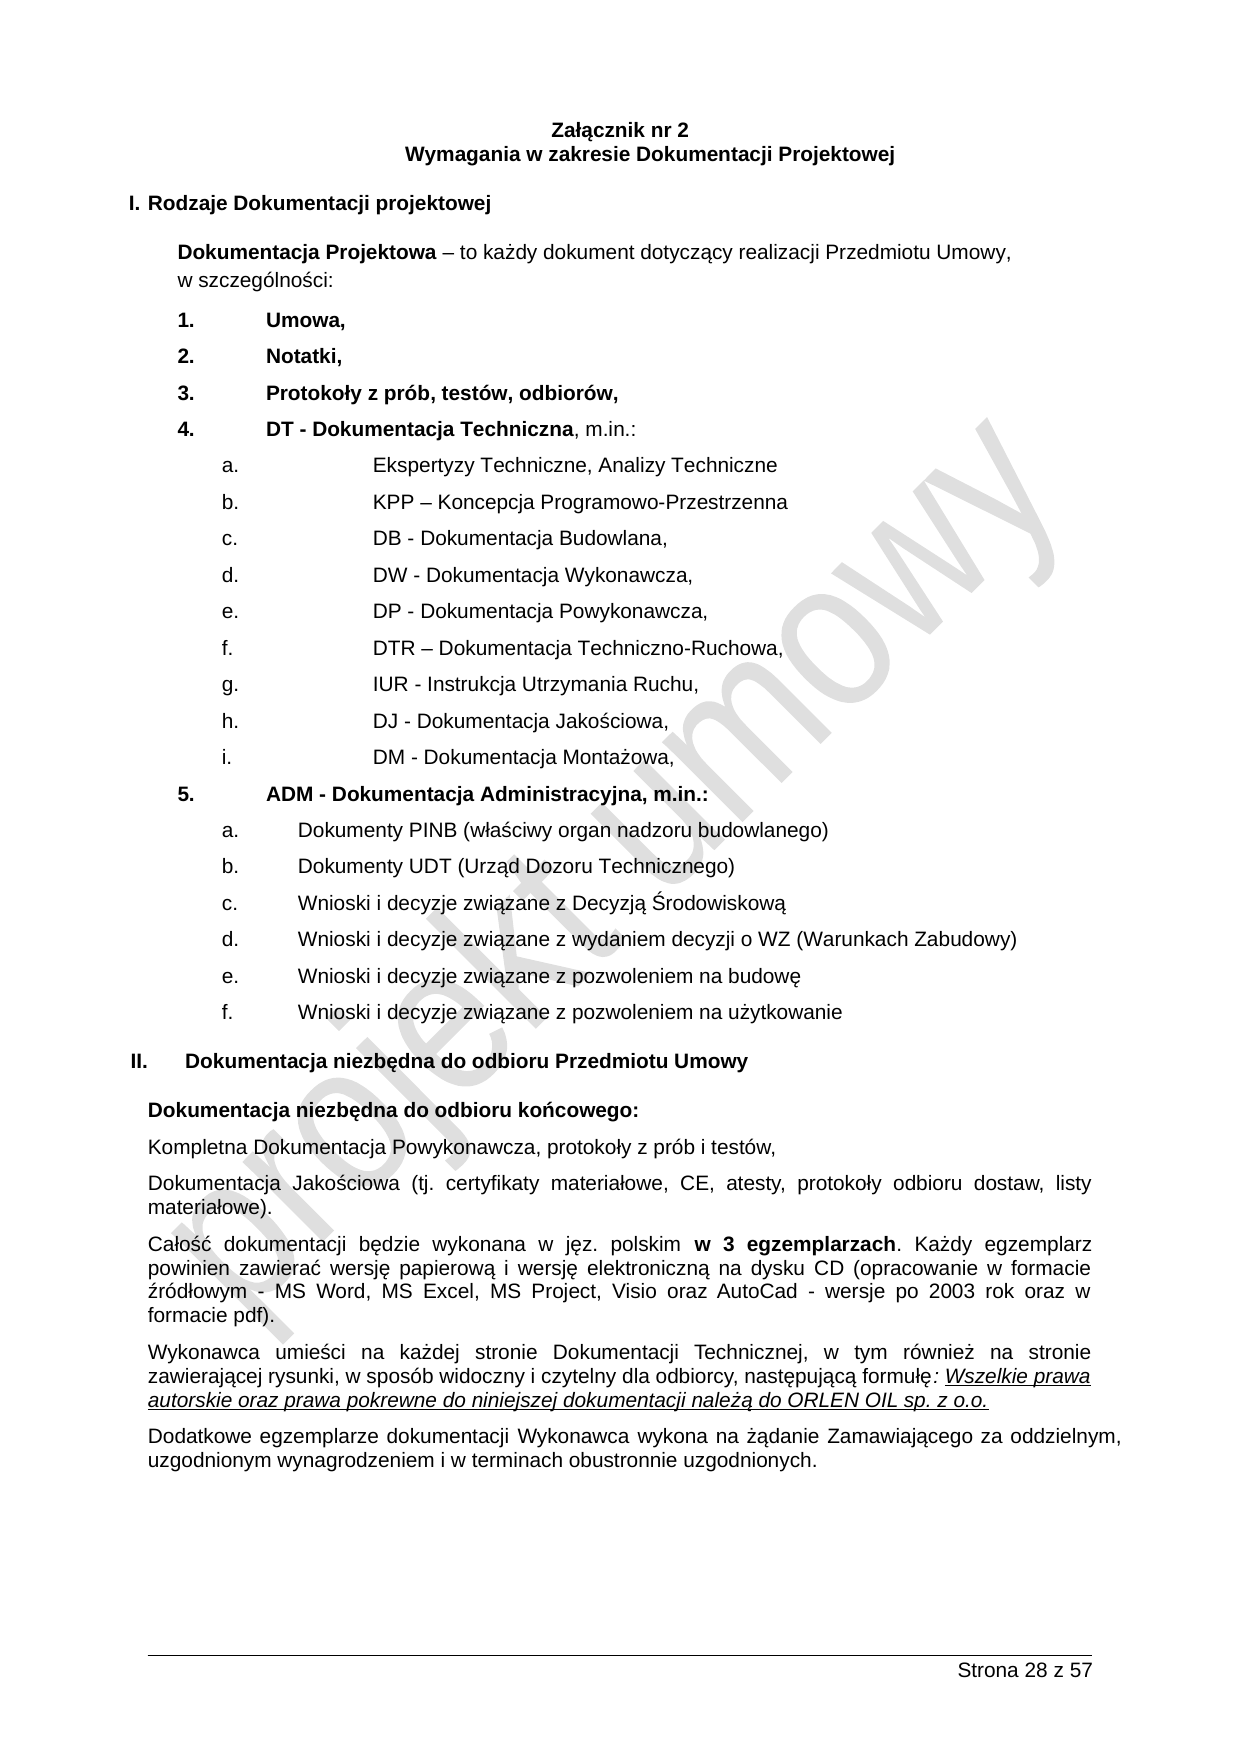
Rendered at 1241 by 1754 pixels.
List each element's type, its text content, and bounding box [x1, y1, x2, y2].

list DW - Dokumentacja Wykonawcza, [222, 563, 1092, 587]
list DM - Dokumentacja Montażowa, [222, 745, 1092, 769]
list Dokumenty PINB (właściwy organ nadzoru budowlanego) [222, 818, 1092, 842]
list ADM - Dokumentacja Administracyjna, m.in.: [177, 781, 1092, 805]
list KPP – Koncepcja Programowo-Przestrzenna [222, 490, 1092, 514]
list Dokumenty UDT (Urząd Dozoru Technicznego) [222, 854, 1092, 878]
list Umowa, [177, 307, 1092, 331]
list Wnioski i decyzje związane z Decyzją Środowiskową [222, 891, 1092, 915]
list DT - Dokumentacja Techniczna, m.in.: [177, 417, 1092, 441]
text Dokumentacja Jakościowa (tj. certyfikaty materiałowe, CE, atesty, protokoły odbioru dostaw, listy materiałowe). [148, 1171, 1092, 1219]
list Wnioski i decyzje związane z pozwoleniem na budowę [222, 964, 1092, 988]
text Kompletna Dokumentacja Powykonawcza, protokoły z prób i testów, [148, 1134, 1092, 1158]
list DP - Dokumentacja Powykonawcza, [222, 599, 1092, 623]
text Dokumentacja Projektowa – to każdy dokument dotyczący realizacji Przedmiotu Umowy, w szczególności: [177, 240, 1092, 291]
list Wnioski i decyzje związane z wydaniem decyzji o WZ (Warunkach Zabudowy) [222, 927, 1092, 951]
list DB - Dokumentacja Budowlana, [222, 526, 1092, 550]
list IUR - Instrukcja Utrzymania Ruchu, [222, 672, 1092, 696]
list Ekspertyzy Techniczne, Analizy Techniczne [222, 453, 1092, 477]
text Dokumentacja niezbędna do odbioru końcowego: [148, 1098, 1092, 1122]
text Całość dokumentacji będzie wykonana w jęz. polskim w 3 egzemplarzach. Każdy egzemplarz powinien zawierać wersję papierową i wersję elektroniczną na dysku CD (opracowanie w formacie źródłowym - MS Word, MS Excel, MS Project, Visio oraz AutoCad - wersje po 2003 rok oraz w formacie pdf). [148, 1231, 1092, 1327]
list Wnioski i decyzje związane z pozwoleniem na użytkowanie [222, 1000, 1092, 1024]
list DJ - Dokumentacja Jakościowa, [222, 708, 1092, 732]
list Notatki, [177, 344, 1092, 368]
subtitle Załącznik nr 2 Wymagania w zakresie Dokumentacji Projektowej [148, 118, 1092, 166]
list DTR – Dokumentacja Techniczno-Ruchowa, [222, 636, 1092, 659]
text Wykonawca umieści na każdej stronie Dokumentacji Technicznej, w tym również na stronie zawierającej rysunki, w sposób widoczny i czytelny dla odbiorcy, następującą formułę: Wszelkie prawa autorskie oraz prawa pokrewne do niniejszej dokumentacji należą do ORLEN OIL sp. z o.o. [148, 1340, 1092, 1412]
text Dodatkowe egzemplarze dokumentacji Wykonawca wykona na żądanie Zamawiającego za oddzielnym, uzgodnionym wynagrodzeniem i w terminach obustronnie uzgodnionych. [148, 1424, 1122, 1472]
list Protokoły z prób, testów, odbiorów, [177, 380, 1092, 404]
list Dokumentacja niezbędna do odbioru Przedmiotu Umowy [148, 1049, 1092, 1073]
list Rodzaje Dokumentacji projektowej [140, 191, 1092, 215]
